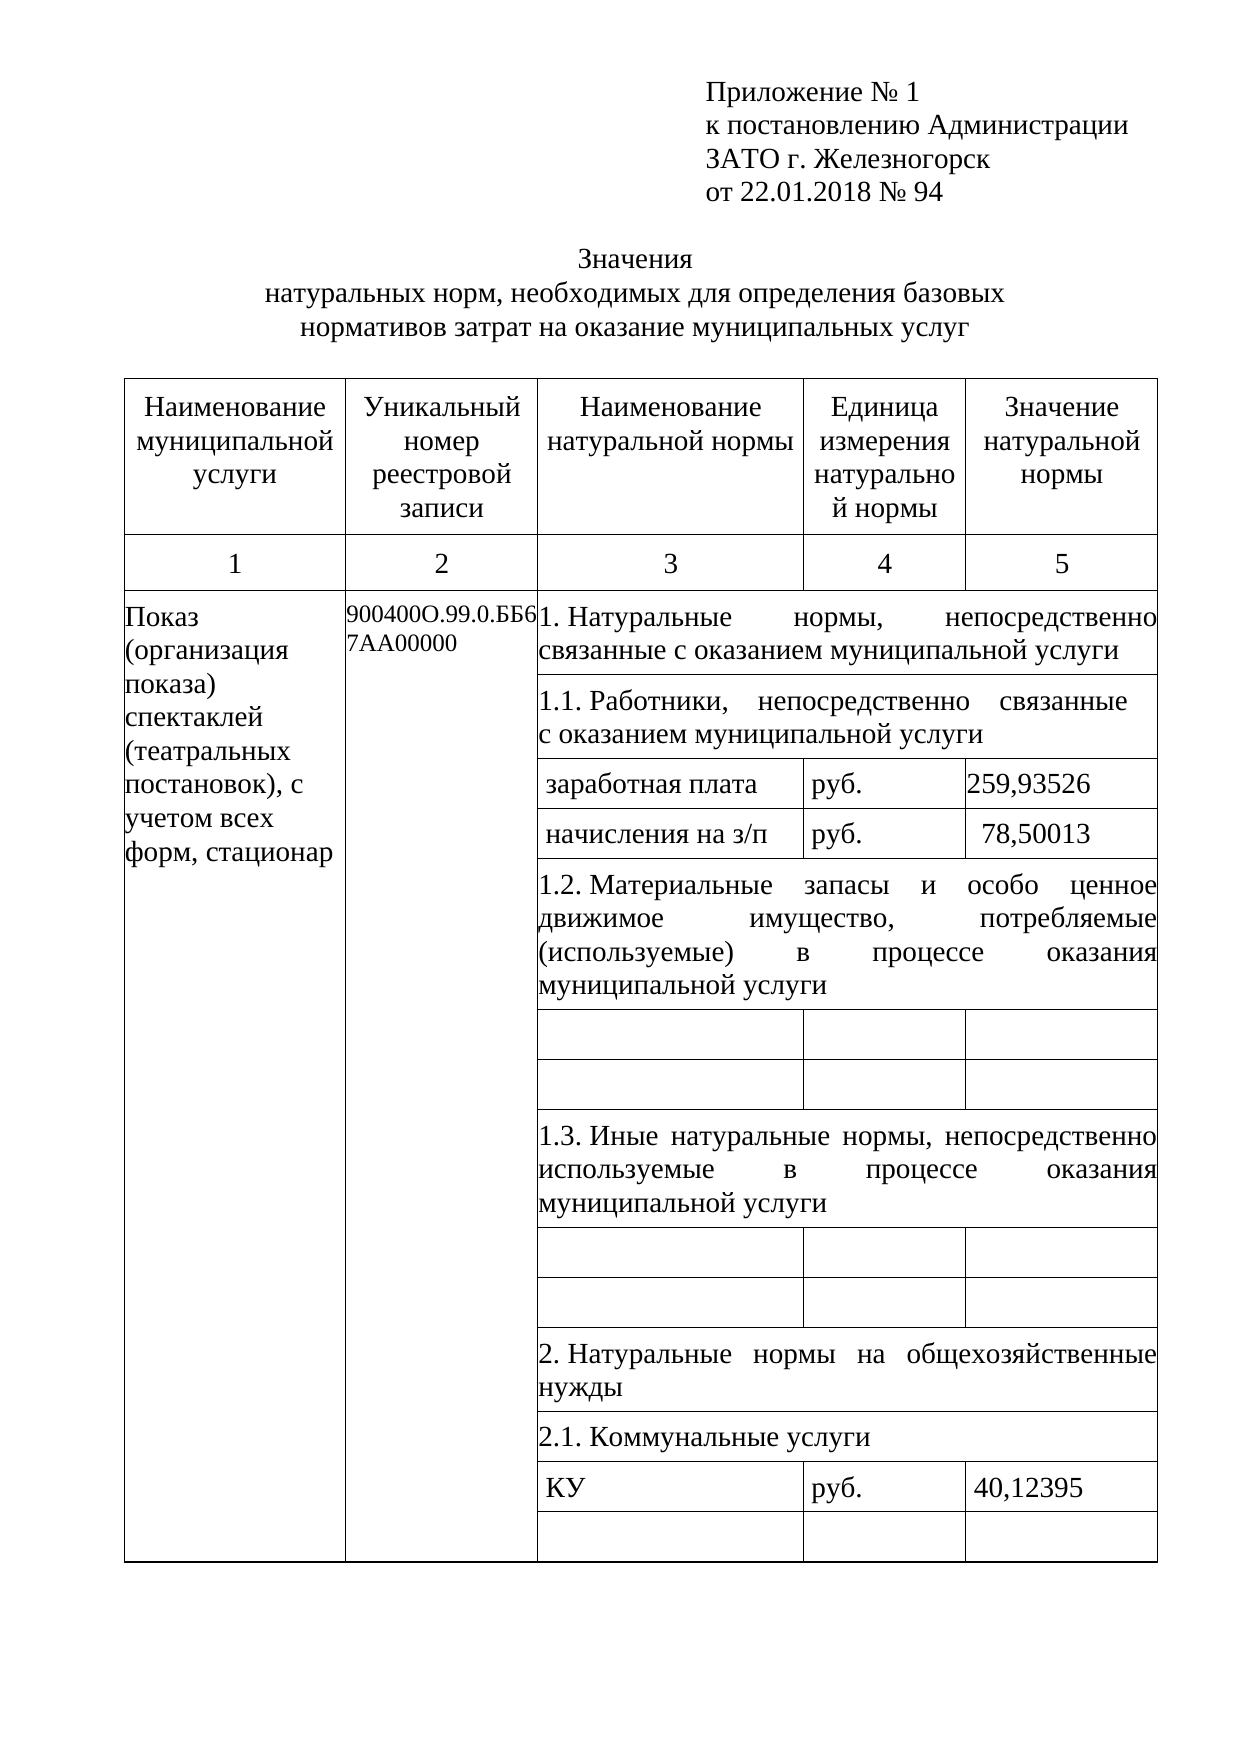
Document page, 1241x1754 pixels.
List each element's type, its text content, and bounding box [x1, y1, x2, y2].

table_header Наименование муниципальной услуги [125, 379, 345, 534]
table_cell [804, 1512, 965, 1561]
table_cell [804, 1228, 965, 1277]
table_cell [538, 1010, 803, 1059]
table_cell руб. [804, 809, 965, 858]
text натуральных норм, необходимых для определения базовых [118, 275, 1152, 309]
table_cell [966, 1512, 1157, 1561]
table_cell 4 [804, 535, 965, 590]
table_cell 259,93526 [966, 759, 1157, 808]
table_cell 1.3. Иные натуральные нормы, непосредственно используемые в процессе оказания муниципальной услуги [538, 1110, 1157, 1227]
table_cell 1 [125, 535, 345, 590]
table_cell 78,50013 [966, 809, 1157, 858]
table_cell заработная плата [538, 759, 803, 808]
table_header Значение натуральной нормы [966, 379, 1157, 534]
table_header Единица измерения натуральной нормы [804, 379, 965, 534]
table_header Уникальный номер реестровой записи [346, 379, 537, 534]
table_cell КУ [538, 1462, 803, 1511]
table_cell 2.1. Коммунальные услуги [538, 1412, 1157, 1461]
table_cell [804, 1010, 965, 1059]
table_cell [966, 1010, 1157, 1059]
table_cell 2. Натуральные нормы на общехозяйственные нужды [538, 1328, 1157, 1411]
table_cell [538, 1278, 803, 1327]
table_cell 1. Натуральные нормы, непосредственно связанные с оказанием муниципальной услуги [538, 591, 1157, 674]
table_cell руб. [804, 1462, 965, 1511]
table_cell 2 [346, 535, 537, 590]
table_cell [804, 1278, 965, 1327]
table_cell [966, 1228, 1157, 1277]
table_cell 1.2. Материальные запасы и особо ценное движимое имущество, потребляемые (используемые) в процессе оказания муниципальной услуги [538, 859, 1157, 1009]
text Значения [118, 242, 1152, 275]
table_cell 40,12395 [966, 1462, 1157, 1511]
table_header Приложение № 1 к постановлению Администрации ЗАТО г. Железногорск от 22.01.2018 № 94 [694, 74, 1152, 208]
table_cell 1.1. Работники, непосредственно связанные с оказанием муниципальной услуги [538, 675, 1157, 758]
table_cell 5 [966, 535, 1157, 590]
table_cell [538, 1060, 803, 1109]
table_cell [538, 1228, 803, 1277]
table_cell 3 [538, 535, 803, 590]
table_cell Показ (организация показа) спектаклей (театральных постановок), с учетом всех форм, стационар [125, 591, 345, 1561]
table_cell [966, 1060, 1157, 1109]
table_header Наименование натуральной нормы [538, 379, 803, 534]
table_cell [804, 1060, 965, 1109]
table_cell начисления на з/п [538, 809, 803, 858]
table_cell 900400О.99.0.ББ67АА00000 [346, 591, 537, 1561]
table_cell [966, 1278, 1157, 1327]
table_cell руб. [804, 759, 965, 808]
text нормативов затрат на оказание муниципальных услуг [118, 309, 1152, 342]
table_cell [538, 1512, 803, 1561]
